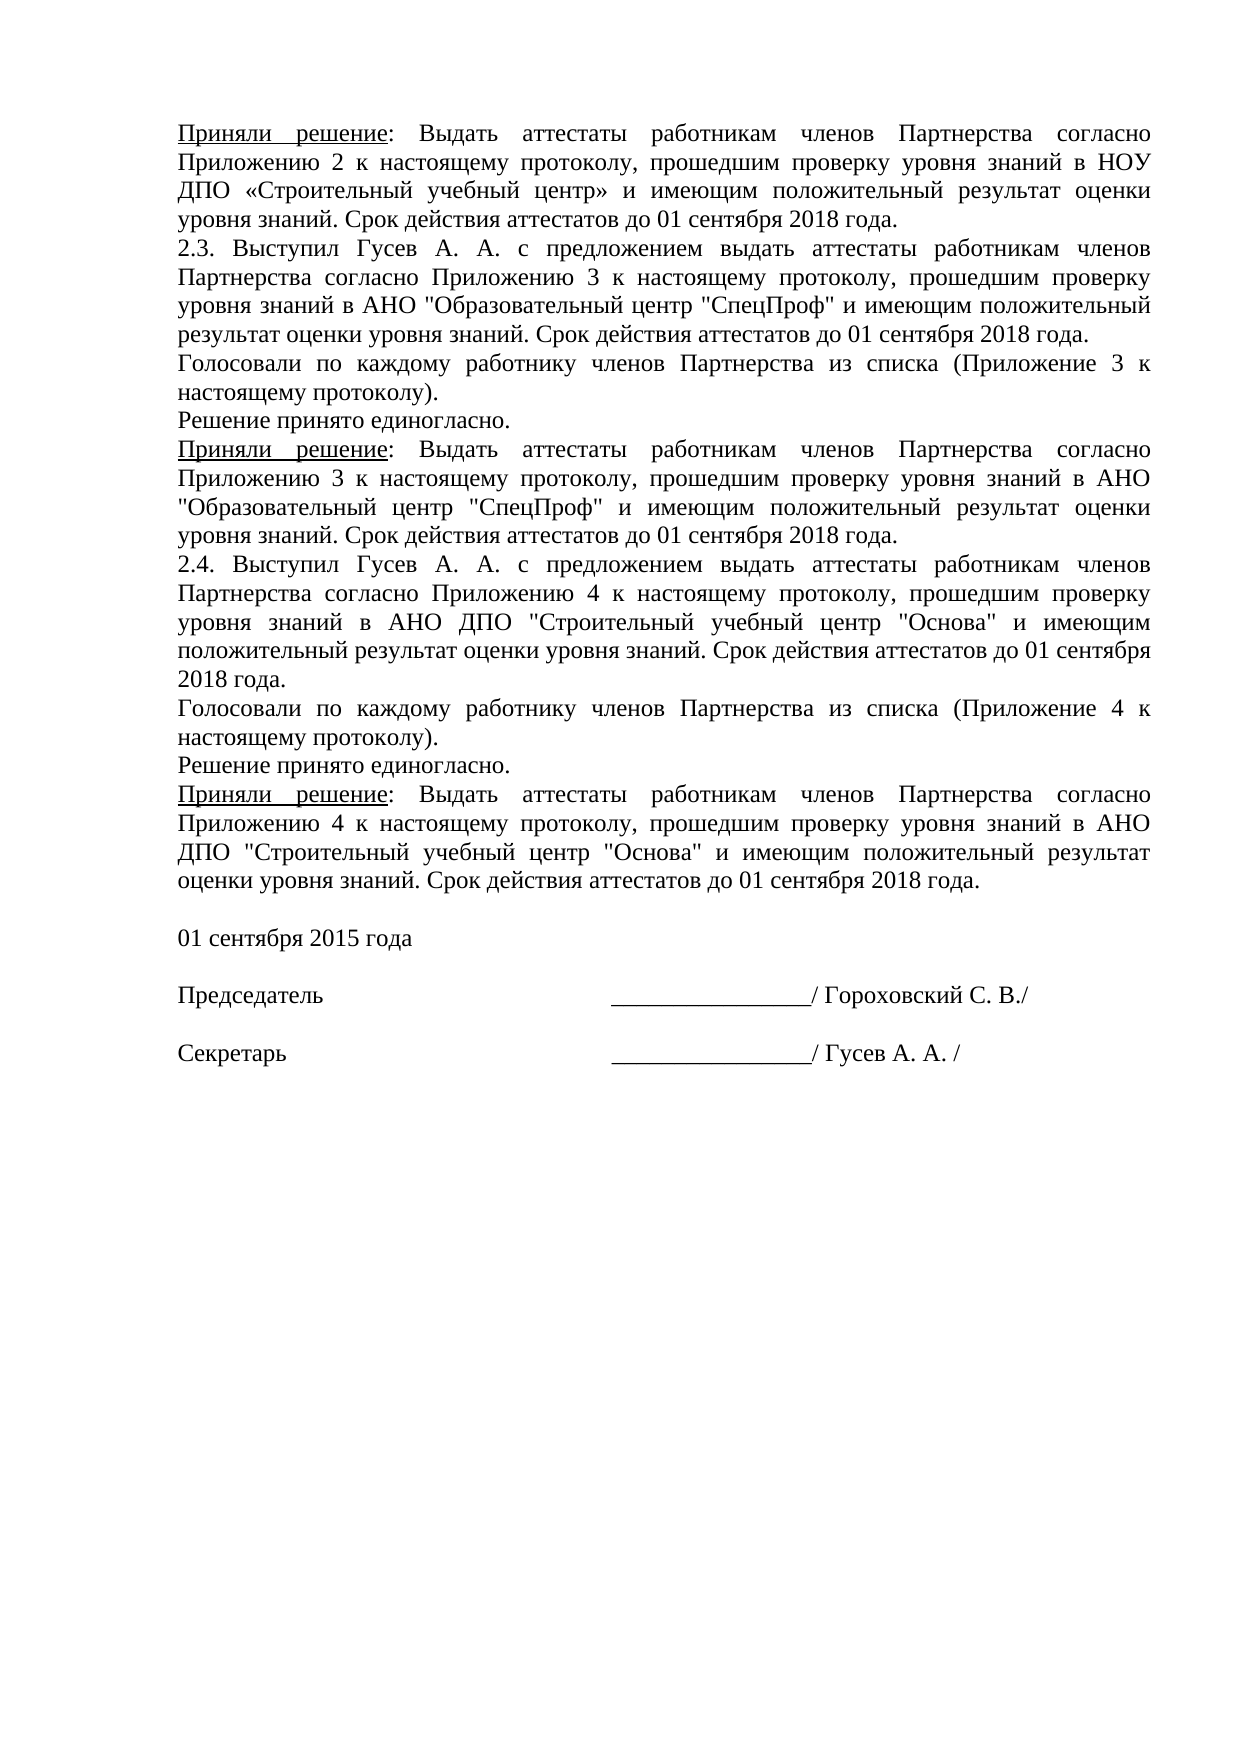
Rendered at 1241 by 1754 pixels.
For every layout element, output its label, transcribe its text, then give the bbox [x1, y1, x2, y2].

text Секретарь ________________/ Гусев А. А. / [177, 1038, 1152, 1067]
text Приняли решение: Выдать аттестаты работникам членов Партнерства согласно Приложению 4 к настоящему протоколу, прошедшим проверку уровня знаний в АНО ДПО "Строительный учебный центр "Основа" и имеющим положительный результат оценки уровня знаний. Срок действия аттестатов до 01 сентября 2018 года. [177, 779, 1152, 894]
text Приняли решение: Выдать аттестаты работникам членов Партнерства согласно Приложению 3 к настоящему протоколу, прошедшим проверку уровня знаний в АНО "Образовательный центр "СпецПроф" и имеющим положительный результат оценки уровня знаний. Срок действия аттестатов до 01 сентября 2018 года. [177, 434, 1152, 549]
text 01 сентября 2015 года [177, 923, 1152, 952]
text Председатель ________________/ Гороховский С. В. / [177, 981, 1152, 1009]
text Решение принято единогласно. [177, 406, 1152, 434]
text 2.3. Выступил Гусев А. А. с предложением выдать аттестаты работникам членов Партнерства согласно Приложению 3 к настоящему протоколу, прошедшим проверку уровня знаний в АНО "Образовательный центр "СпецПроф" и имеющим положительный результат оценки уровня знаний. Срок действия аттестатов до 01 сентября 2018 года. [177, 233, 1152, 348]
text Голосовали по каждому работнику членов Партнерства из списка (Приложение 3 к настоящему протоколу). [177, 348, 1152, 406]
text Решение принято единогласно. [177, 751, 1152, 779]
text Голосовали по каждому работнику членов Партнерства из списка (Приложение 4 к настоящему протоколу). [177, 693, 1152, 751]
text 2.4. Выступил Гусев А. А. с предложением выдать аттестаты работникам членов Партнерства согласно Приложению 4 к настоящему протоколу, прошедшим проверку уровня знаний в АНО ДПО "Строительный учебный центр "Основа" и имеющим положительный результат оценки уровня знаний. Срок действия аттестатов до 01 сентября 2018 года. [177, 549, 1152, 693]
text Приняли решение: Выдать аттестаты работникам членов Партнерства согласно Приложению 2 к настоящему протоколу, прошедшим проверку уровня знаний в НОУ ДПО «Строительный учебный центр» и имеющим положительный результат оценки уровня знаний. Срок действия аттестатов до 01 сентября 2018 года. [177, 118, 1152, 233]
